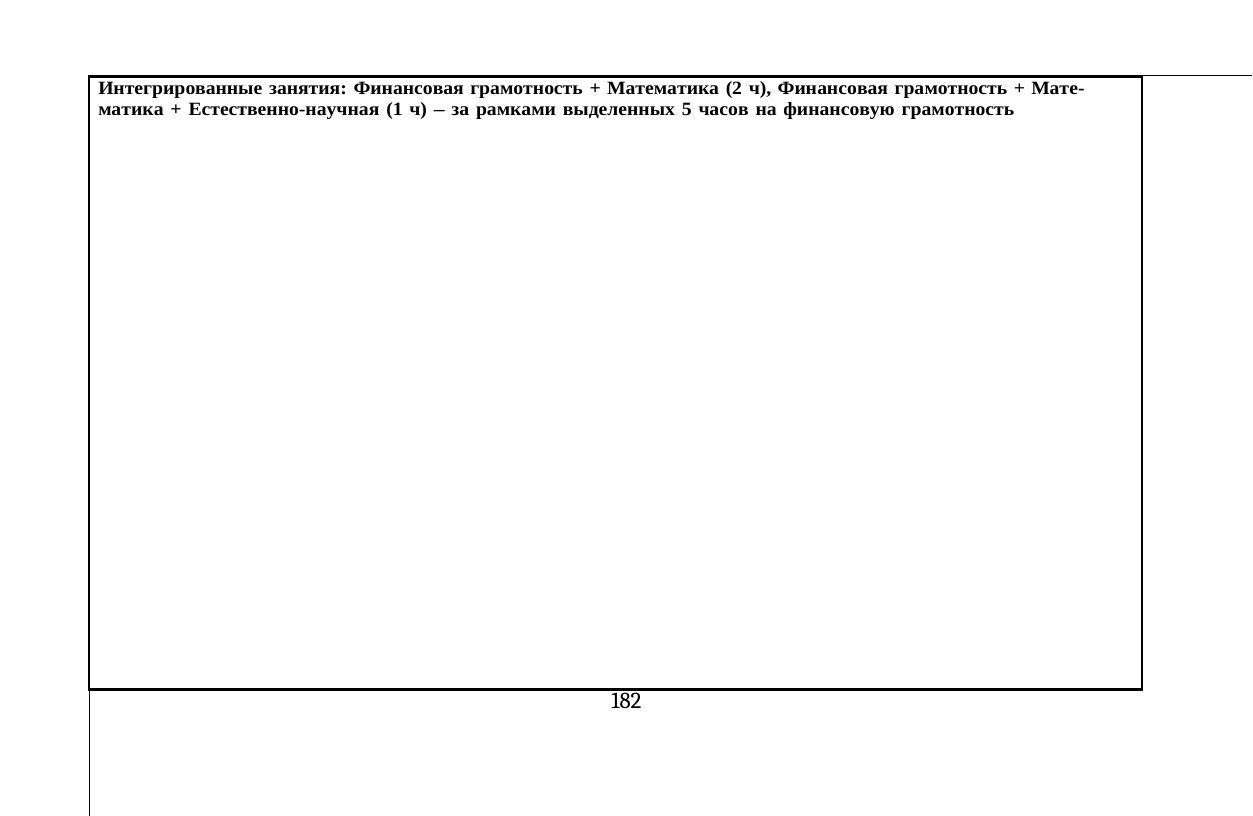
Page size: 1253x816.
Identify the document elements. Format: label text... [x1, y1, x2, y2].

table_cell Интегрированные занятия: Финансовая грамотность + Математика (2 ч), Финансовая грамотность + Мате- матика + Естественно-научная (1 ч) – за рамками выделенных 5 часов на финансовую грамотность [90, 78, 1141, 688]
